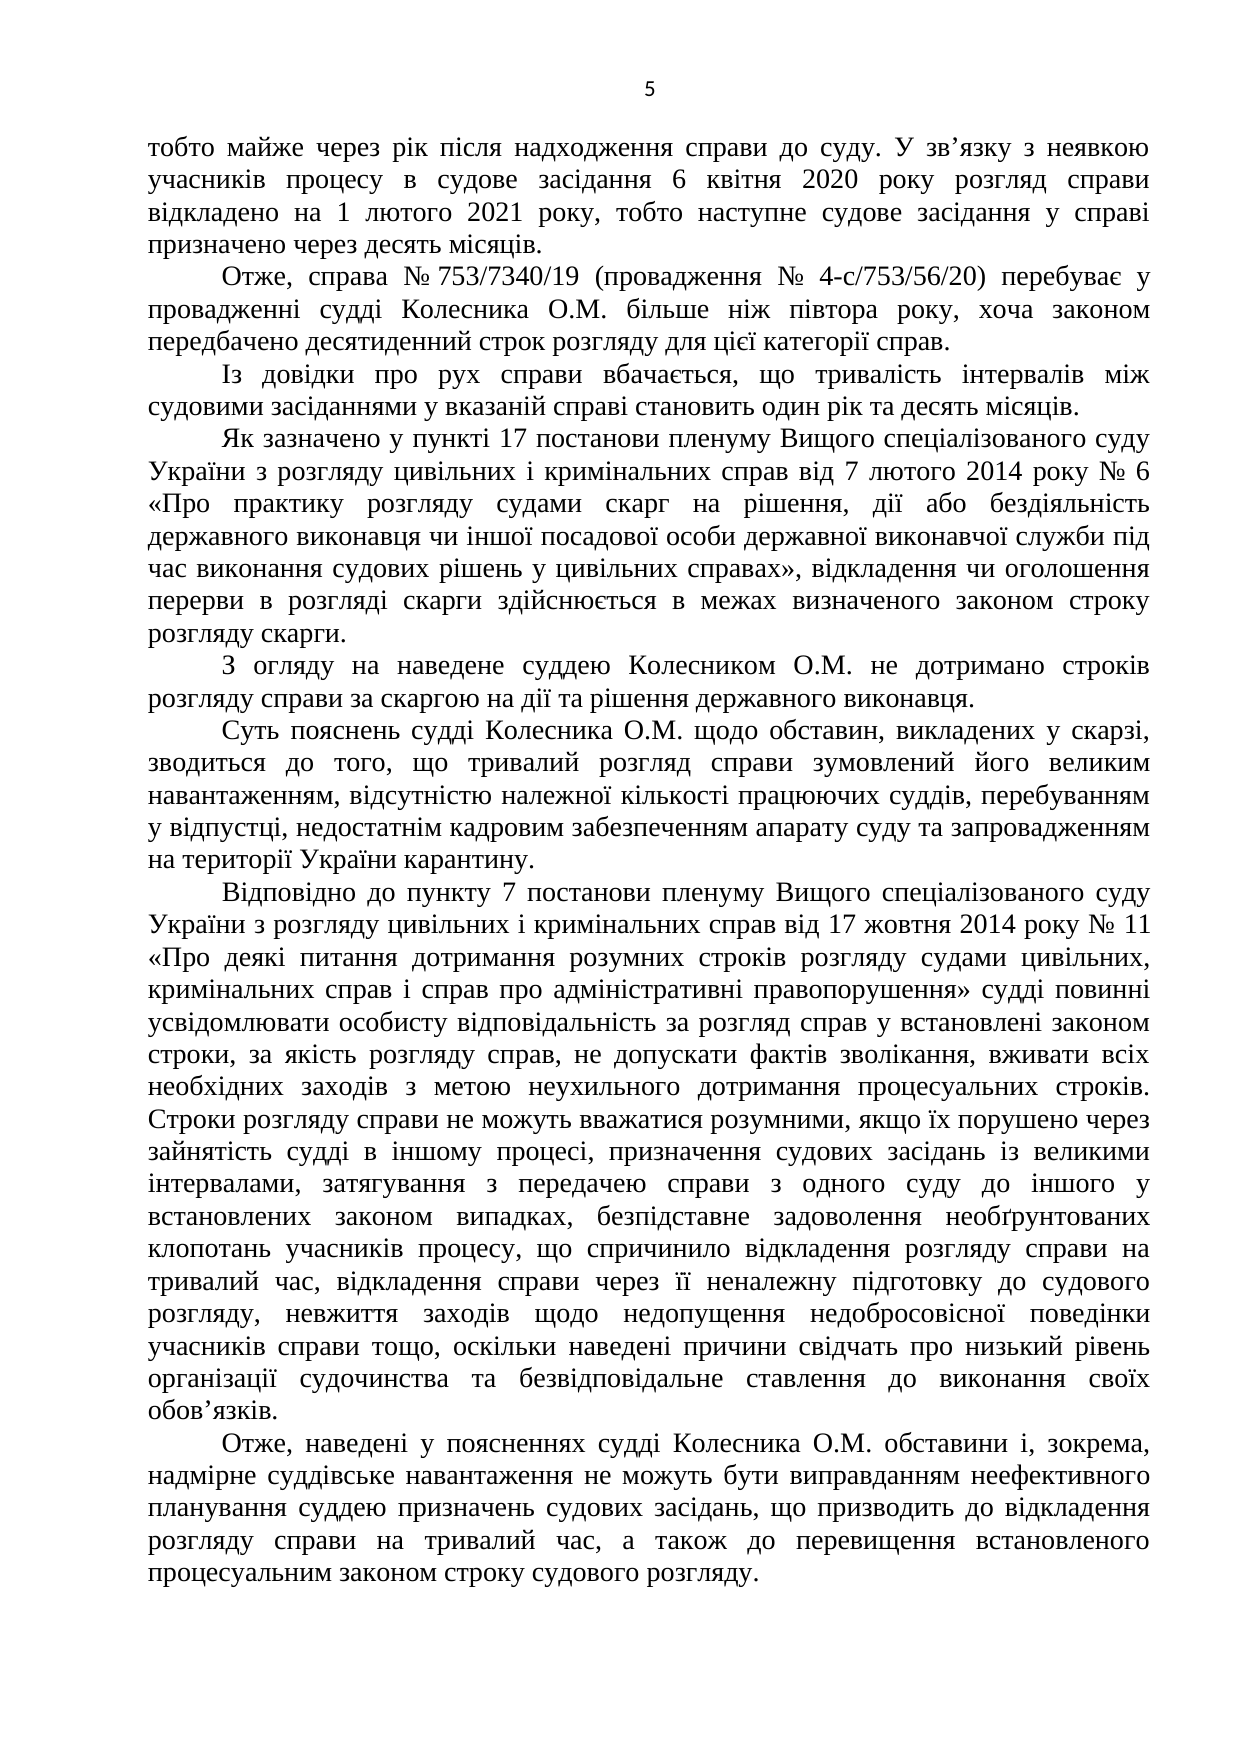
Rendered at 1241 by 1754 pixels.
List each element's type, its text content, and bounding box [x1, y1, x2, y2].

text Як зазначено у пункті 17 постанови пленуму Вищого спеціалізованого суду України з розгляду цивільних і кримінальних справ від 7 лютого 2014 року № 6 «Про практику розгляду судами скарг на рішення, дії або бездіяльність державного виконавця чи іншої посадової особи державної виконавчої служби під час виконання судових рішень у цивільних справах», відкладення чи оголошення перерви в розгляді скарги здійснюється в межах визначеного законом строку розгляду скарги. [148, 421, 1152, 648]
text З огляду на наведене суддею Колесником О.М. не дотримано строків розгляду справи за скаргою на дії та рішення державного виконавця. [148, 648, 1152, 713]
text Відповідно до пункту 7 постанови пленуму Вищого спеціалізованого суду України з розгляду цивільних і кримінальних справ від 17 жовтня 2014 року № 11 «Про деякі питання дотримання розумних строків розгляду судами цивільних, кримінальних справ і справ про адміністративні правопорушення» судді повинні усвідомлювати особисту відповідальність за розгляд справ у встановлені законом строки, за якість розгляду справ, не допускати фактів зволікання, вживати всіх необхідних заходів з метою неухильного дотримання процесуальних строків. Строки розгляду справи не можуть вважатися розумними, якщо їх порушено через зайнятість судді в іншому процесі, призначення судових засідань із великими інтервалами, затягування з передачею справи з одного суду до іншого у встановлених законом випадках, безпідставне задоволення необґрунтованих клопотань учасників процесу, що спричинило відкладення розгляду справи на тривалий час, відкладення справи через її неналежну підготовку до судового розгляду, невжиття заходів щодо недопущення недобросовісної поведінки учасників справи тощо, оскільки наведені причини свідчать про низький рівень організації судочинства та безвідповідальне ставлення до виконання своїх обов’язків. [148, 875, 1152, 1426]
text Отже, наведені у поясненнях судді Колесника О.М. обставини і, зокрема, надмірне суддівське навантаження не можуть бути виправданням неефективного планування суддею призначень судових засідань, що призводить до відкладення розгляду справи на тривалий час, а також до перевищення встановленого процесуальним законом строку судового розгляду. [148, 1426, 1152, 1588]
text Із довідки про рух справи вбачається, що тривалість інтервалів між судовими засіданнями у вказаній справі становить один рік та десять місяців. [148, 357, 1152, 421]
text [148, 130, 1152, 259]
text Суть пояснень судді Колесника О.М. щодо обставин, викладених у скарзі, зводиться до того, що тривалий розгляд справи зумовлений його великим навантаженням, відсутністю належної кількості працюючих суддів, перебуванням у відпустці, недостатнім кадровим забезпеченням апарату суду та запровадженням на території України карантину. [148, 713, 1152, 875]
text Отже, справа № 753/7340/19 (провадження № 4-с/753/56/20) перебуває у провадженні судді Колесника О.М. більше ніж півтора року, хоча законом передбачено десятиденний строк розгляду для цієї категорії справ. [148, 259, 1152, 357]
